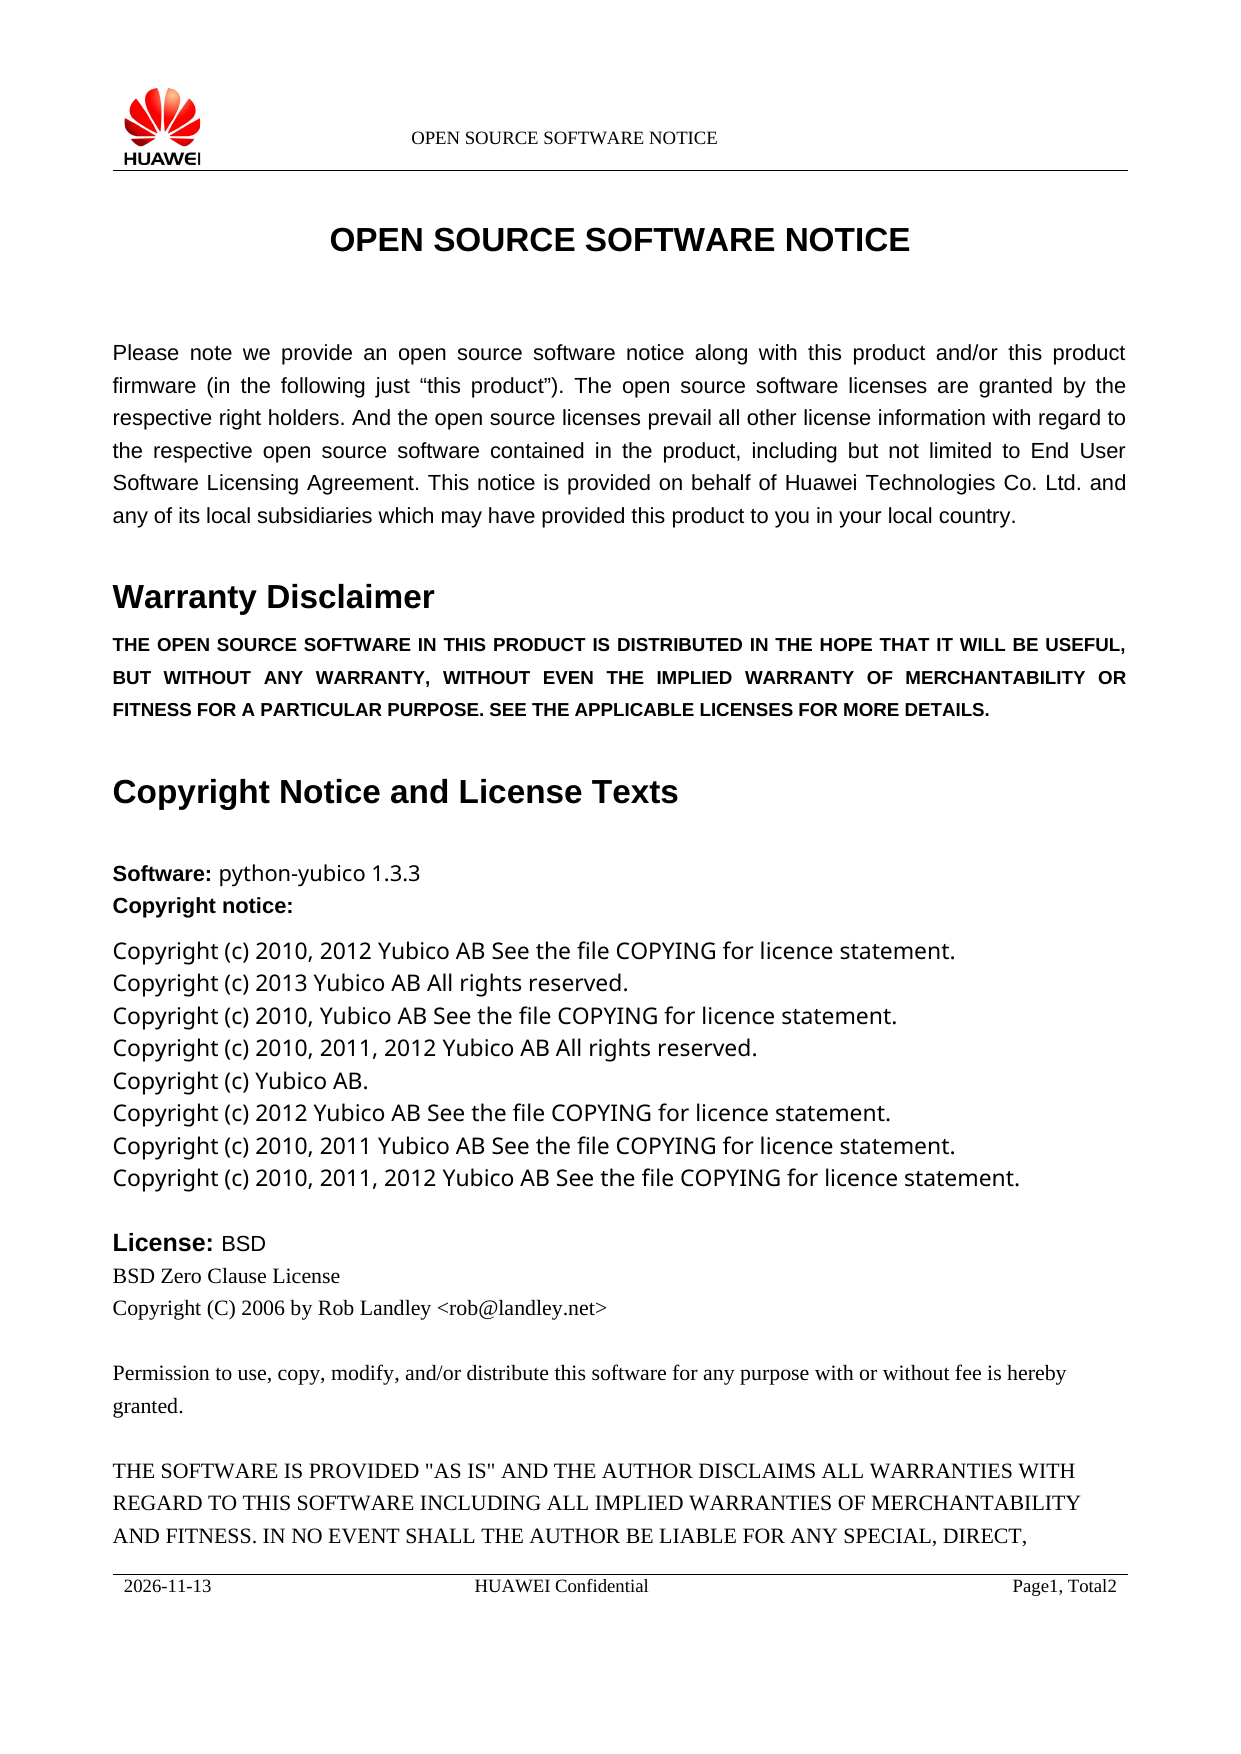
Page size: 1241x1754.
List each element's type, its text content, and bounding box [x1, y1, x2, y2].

text License: BSD [112, 1226, 1128, 1259]
text Copyright (c) 2010, 2012 Yubico AB See the file COPYING for licence statement. Copyright (c) 2013 Yubico AB All rights reserved. Copyright (c) 2010, Yubico AB See the file COPYING for licence statement. Copyright (c) 2010, 2011, 2012 Yubico AB All rights reserved. Copyright (c) Yubico AB. Copyright (c) 2012 Yubico AB See the file COPYING for licence statement. Copyright (c) 2010, 2011 Yubico AB See the file COPYING for licence statement. Copyright (c) 2010, 2011, 2012 Yubico AB See the file COPYING for licence statement. [112, 934, 1128, 1226]
text The open source software in this product is distributed in the hope that it will be useful, but WITHOUT ANY WARRANTY, without even the implied warranty of MERCHANTABILITY or FITNESS FOR A PARTICULAR PURPOSE. See the applicable licenses for more details. [112, 629, 1128, 726]
picture [124, 88, 201, 165]
title Software: python-yubico 1.3.3 [112, 856, 1128, 889]
text Warranty Disclaimer [112, 564, 1128, 629]
text Copyright Notice and License Texts [112, 759, 1128, 824]
text Copyright notice: [112, 889, 1128, 921]
text OPEN SOURCE SOFTWARE NOTICE [112, 206, 1128, 271]
text Please note we provide an open source software notice along with this product and/or this product firmware (in the following just “this product”). The open source software licenses are granted by the respective right holders. And the open source licenses prevail all other license information with regard to the respective open source software contained in the product, including but not limited to End User Software Licensing Agreement. This notice is provided on behalf of Huawei Technologies Co. Ltd. and any of its local subsidiaries which may have provided this product to you in your local country. [112, 336, 1128, 531]
